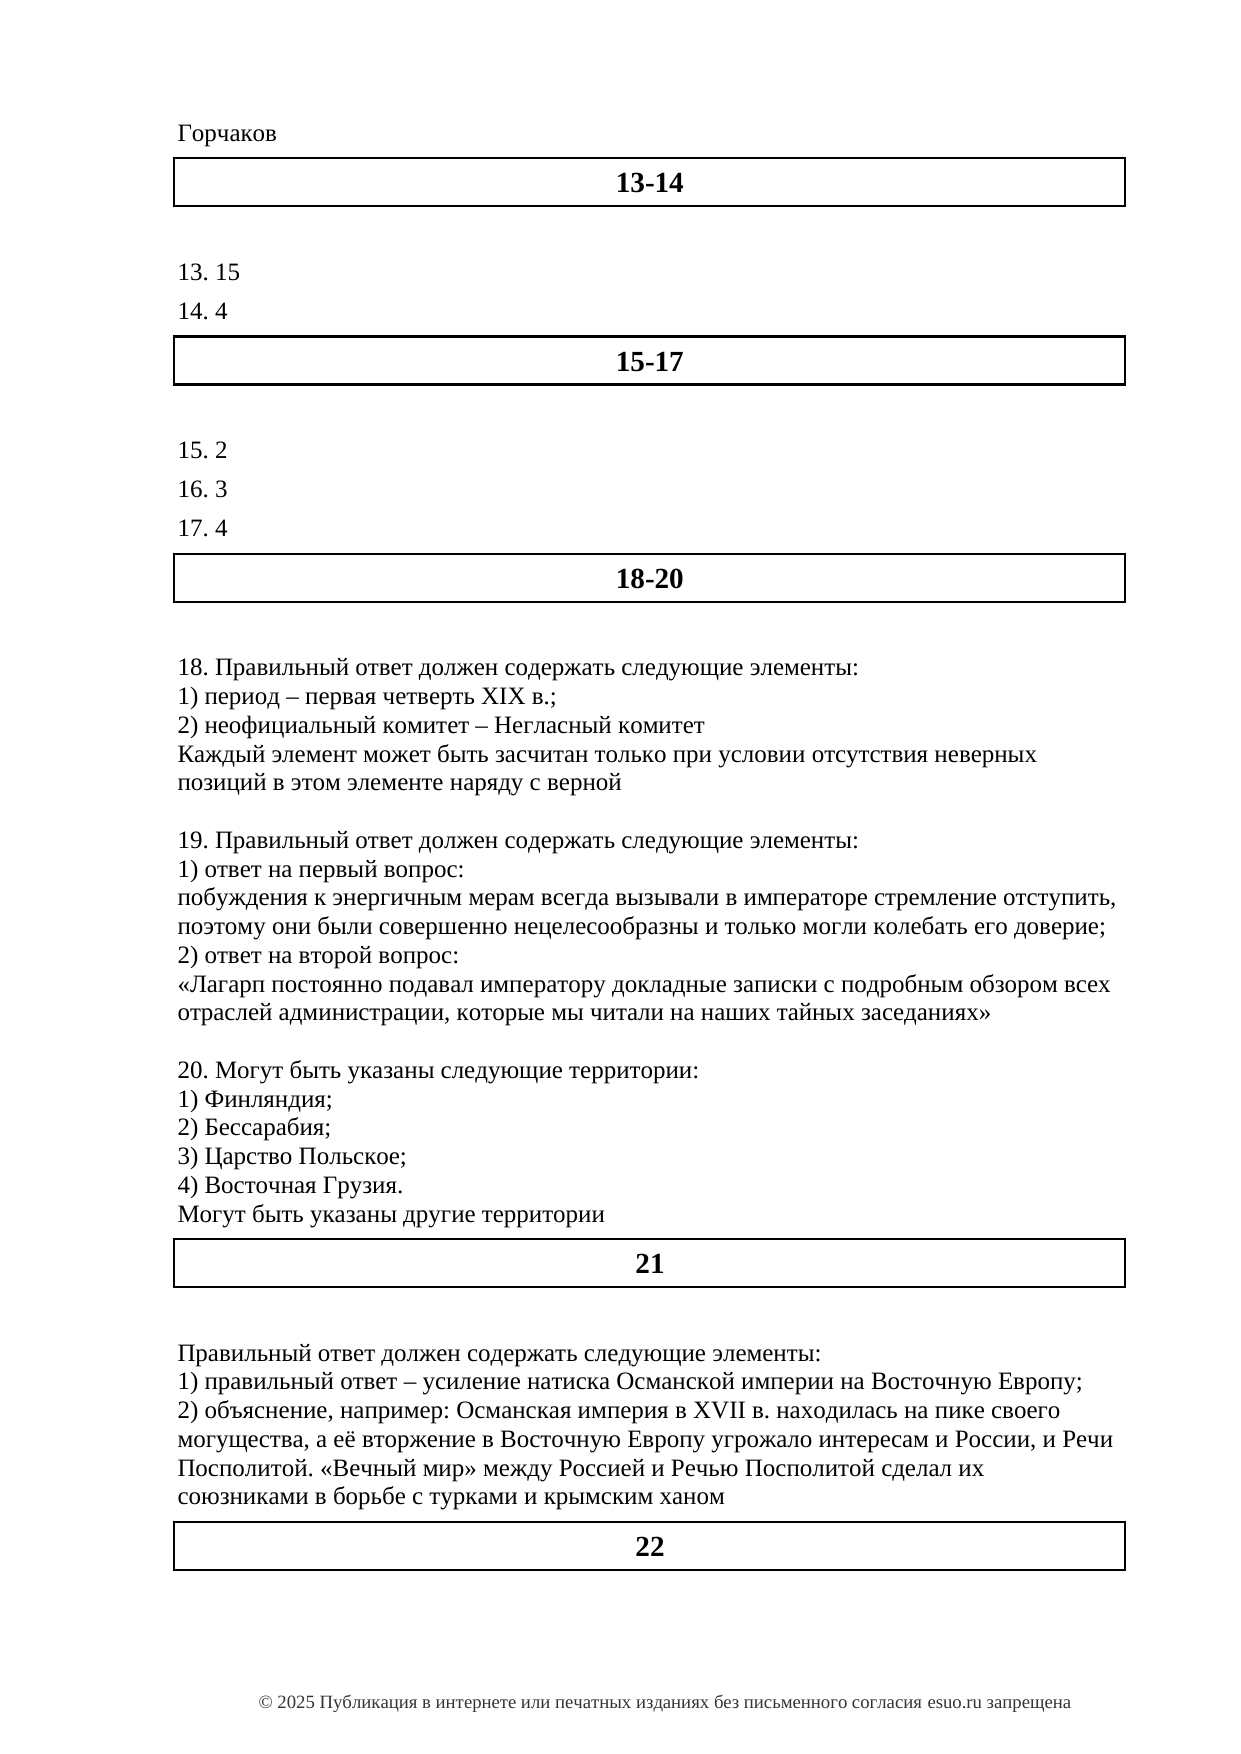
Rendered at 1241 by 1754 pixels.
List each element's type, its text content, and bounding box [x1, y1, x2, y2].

subtitle 18-20 [175, 555, 1124, 601]
text 17. 4 [177, 513, 1122, 542]
text Горчаков [177, 118, 1122, 147]
subtitle 15-17 [175, 338, 1124, 383]
text 16. 3 [177, 474, 1122, 503]
text 18. Правильный ответ должен содержать следующие элементы: 1) период – первая четверть XIX в.; 2) неофициальный комитет – Негласный комитет Каждый элемент может быть засчитан только при условии отсутствия неверных позиций в этом элементе наряду с верной 19. Правильный ответ должен содержать следующие элементы: 1) ответ на первый вопрос: побуждения к энергичным мерам всегда вызывали в императоре стремление отступить, поэтому они были совершенно нецелесообразны и только могли колебать его доверие; 2) ответ на второй вопрос: «Лагарп постоянно подавал императору докладные записки с подробным обзором всех отраслей администрации, которые мы читали на наших тайных заседаниях» 20. Могут быть указаны следующие территории: 1) Финляндия; 2) Бессарабия; 3) Царство Польское; 4) Восточная Грузия. Могут быть указаны другие территории [177, 652, 1122, 1227]
text Правильный ответ должен содержать следующие элементы: 1) правильный ответ – усиление натиска Османской империи на Восточную Европу; 2) объяснение, например: Османская империя в XVII в. находилась на пике своего могущества, а её вторжение в Восточную Европу угрожало интересам и России, и Речи Посполитой. «Вечный мир» между Россией и Речью Посполитой сделал их союзниками в борьбе с турками и крымским ханом [177, 1338, 1122, 1510]
text 13. 15 [177, 257, 1122, 286]
subtitle 21 [175, 1240, 1124, 1286]
subtitle 13-14 [175, 159, 1124, 205]
subtitle 22 [175, 1523, 1124, 1569]
text 14. 4 [177, 296, 1122, 325]
text 15. 2 [177, 435, 1122, 464]
